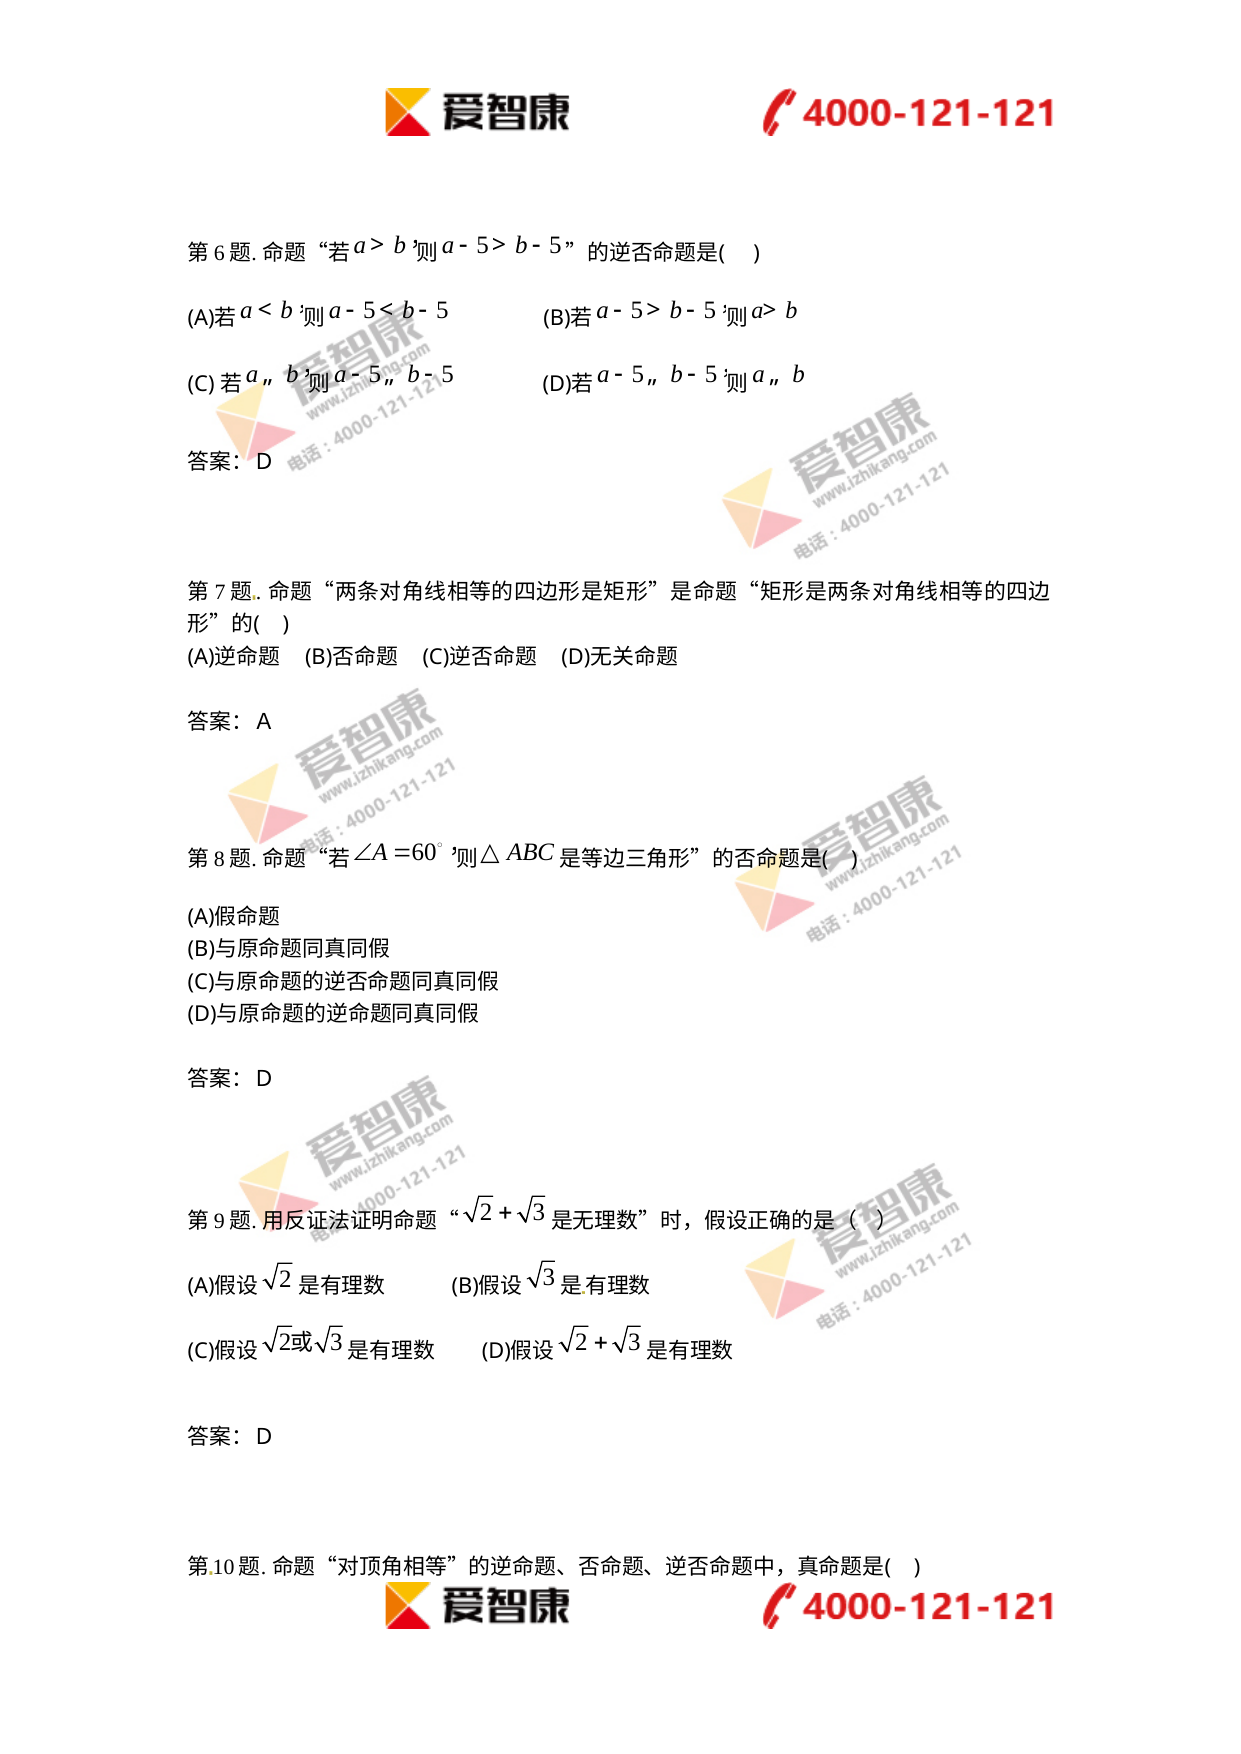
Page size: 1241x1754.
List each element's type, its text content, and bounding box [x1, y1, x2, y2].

picture [139, 247, 523, 529]
text (C)假设是有理数 (D)假设是有理数 [187, 1321, 1053, 1386]
text (D)与原命题的逆命题同真同假 [187, 996, 1053, 1028]
text (C) 若则 (D)若则 [187, 346, 1053, 411]
picture [645, 476, 1029, 573]
text 答案：Ｄ [187, 1061, 1053, 1093]
picture [762, 1582, 1053, 1629]
text 第6题. 命题“若则”的逆否命题是( ) [187, 216, 1053, 281]
text (A)逆命题 (B)否命题 (C)逆否命题 (D)无关命题 [187, 638, 1053, 671]
text 答案：Ｄ [187, 1418, 1053, 1451]
picture [162, 1018, 546, 1300]
picture [658, 736, 1042, 833]
text (B)与原命题同真同假 [187, 931, 1053, 963]
picture [385, 1582, 570, 1629]
picture [385, 88, 570, 136]
picture [151, 631, 536, 912]
text 第10题. 命题“对顶角相等”的逆命题、否命题、逆否命题中，真命题是( ) [187, 1548, 1053, 1581]
text 第9题. 用反证法证明命题“是无理数”时，假设正确的是（ ） [187, 1191, 1053, 1256]
text 答案：Ａ [187, 703, 1053, 736]
text 第8题. 命题“若则是等边三角形”的否命题是( ) [187, 833, 1053, 898]
text (C)与原命题的逆否命题同真同假 [187, 963, 1053, 996]
text (A)假命题 [187, 898, 1053, 931]
text 第7题. 命题“两条对角线相等的四边形是矩形”是命题“矩形是两条对角线相等的四边形”的( ) [187, 573, 1053, 638]
picture [762, 88, 1053, 136]
text (A)若则 (B)若则 [187, 281, 1053, 346]
picture [668, 1106, 1052, 1191]
text (A)假设是有理数 (B)假设是有理数 [187, 1256, 1053, 1321]
text 答案：Ｄ [187, 443, 1053, 476]
picture [645, 411, 1029, 443]
